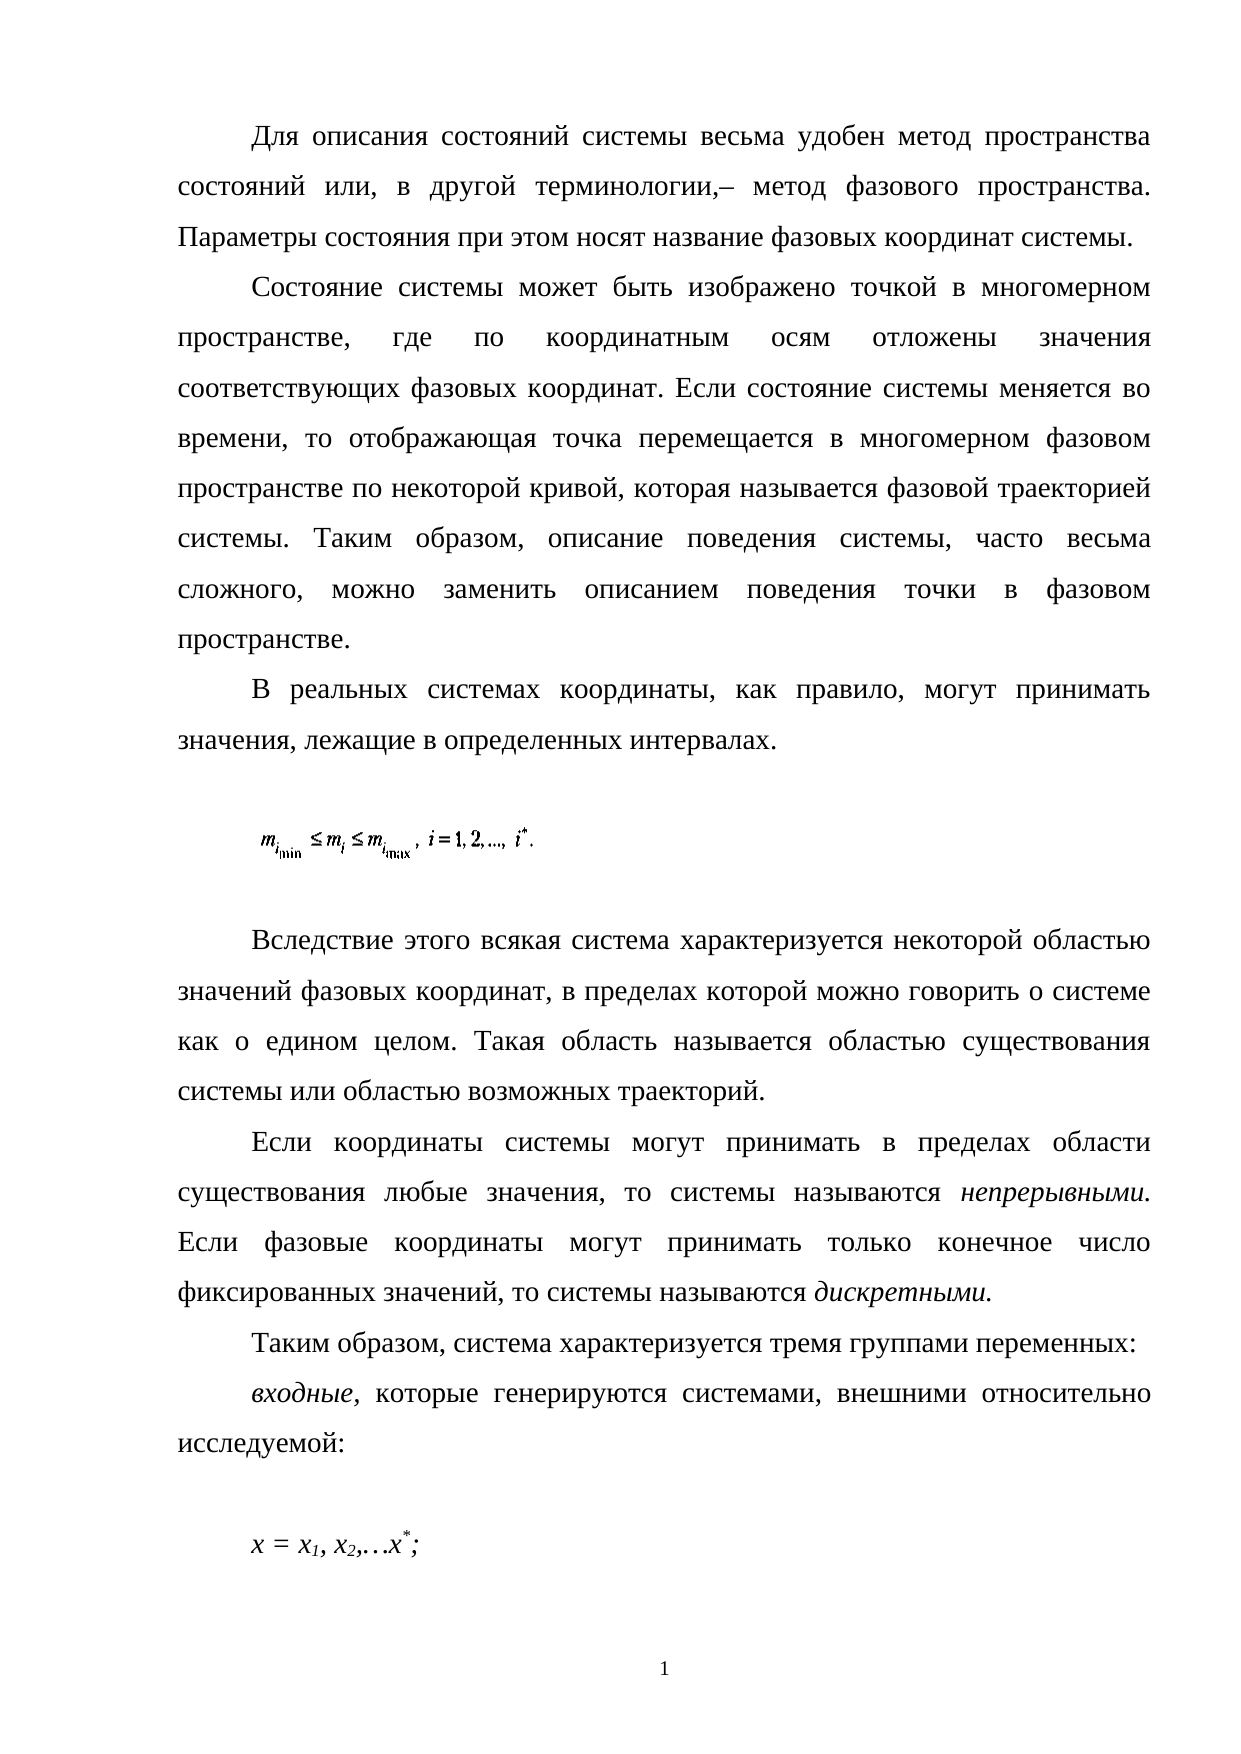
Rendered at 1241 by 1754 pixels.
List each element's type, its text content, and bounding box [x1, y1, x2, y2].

picture [251, 822, 550, 860]
text Для описания состояний системы весьма удобен метод пространства состояний или, в другой терминологии,– метод фазового пространства. Параметры состояния при этом носят название фазовых координат системы. [177, 118, 1152, 252]
text Таким образом, система характеризуется тремя группами переменных: [177, 1325, 1152, 1358]
text Вследствие этого всякая система характеризуется некоторой областью значений фазовых координат, в пределах которой можно говорить о системе как о едином целом. Такая область называется областью существования системы или областью возможных траекторий. [177, 922, 1152, 1107]
text x = x1, x2,…x*; [177, 1526, 1152, 1560]
text В реальных системах координаты, как правило, могут принимать значения, лежащие в определенных интервалах. [177, 672, 1152, 755]
text входные, которые генерируются системами, внешними относительно исследуемой: [177, 1375, 1152, 1459]
text Если координаты системы могут принимать в пределах области существования любые значения, то системы называются непрерывными. Если фазовые координаты могут принимать только конечное число фиксированных значений, то системы называются дискретными. [177, 1124, 1152, 1308]
text Состояние системы может быть изображено точкой в многомерном пространстве, где по координатным осям отложены значения соответствующих фазовых координат. Если состояние системы меняется во времени, то отображающая точка перемещается в многомерном фазовом пространстве по некоторой кривой, которая называется фазовой траекторией системы. Таким образом, описание поведения системы, часто весьма сложного, можно заменить описанием поведения точки в фазовом пространстве. [177, 269, 1152, 655]
